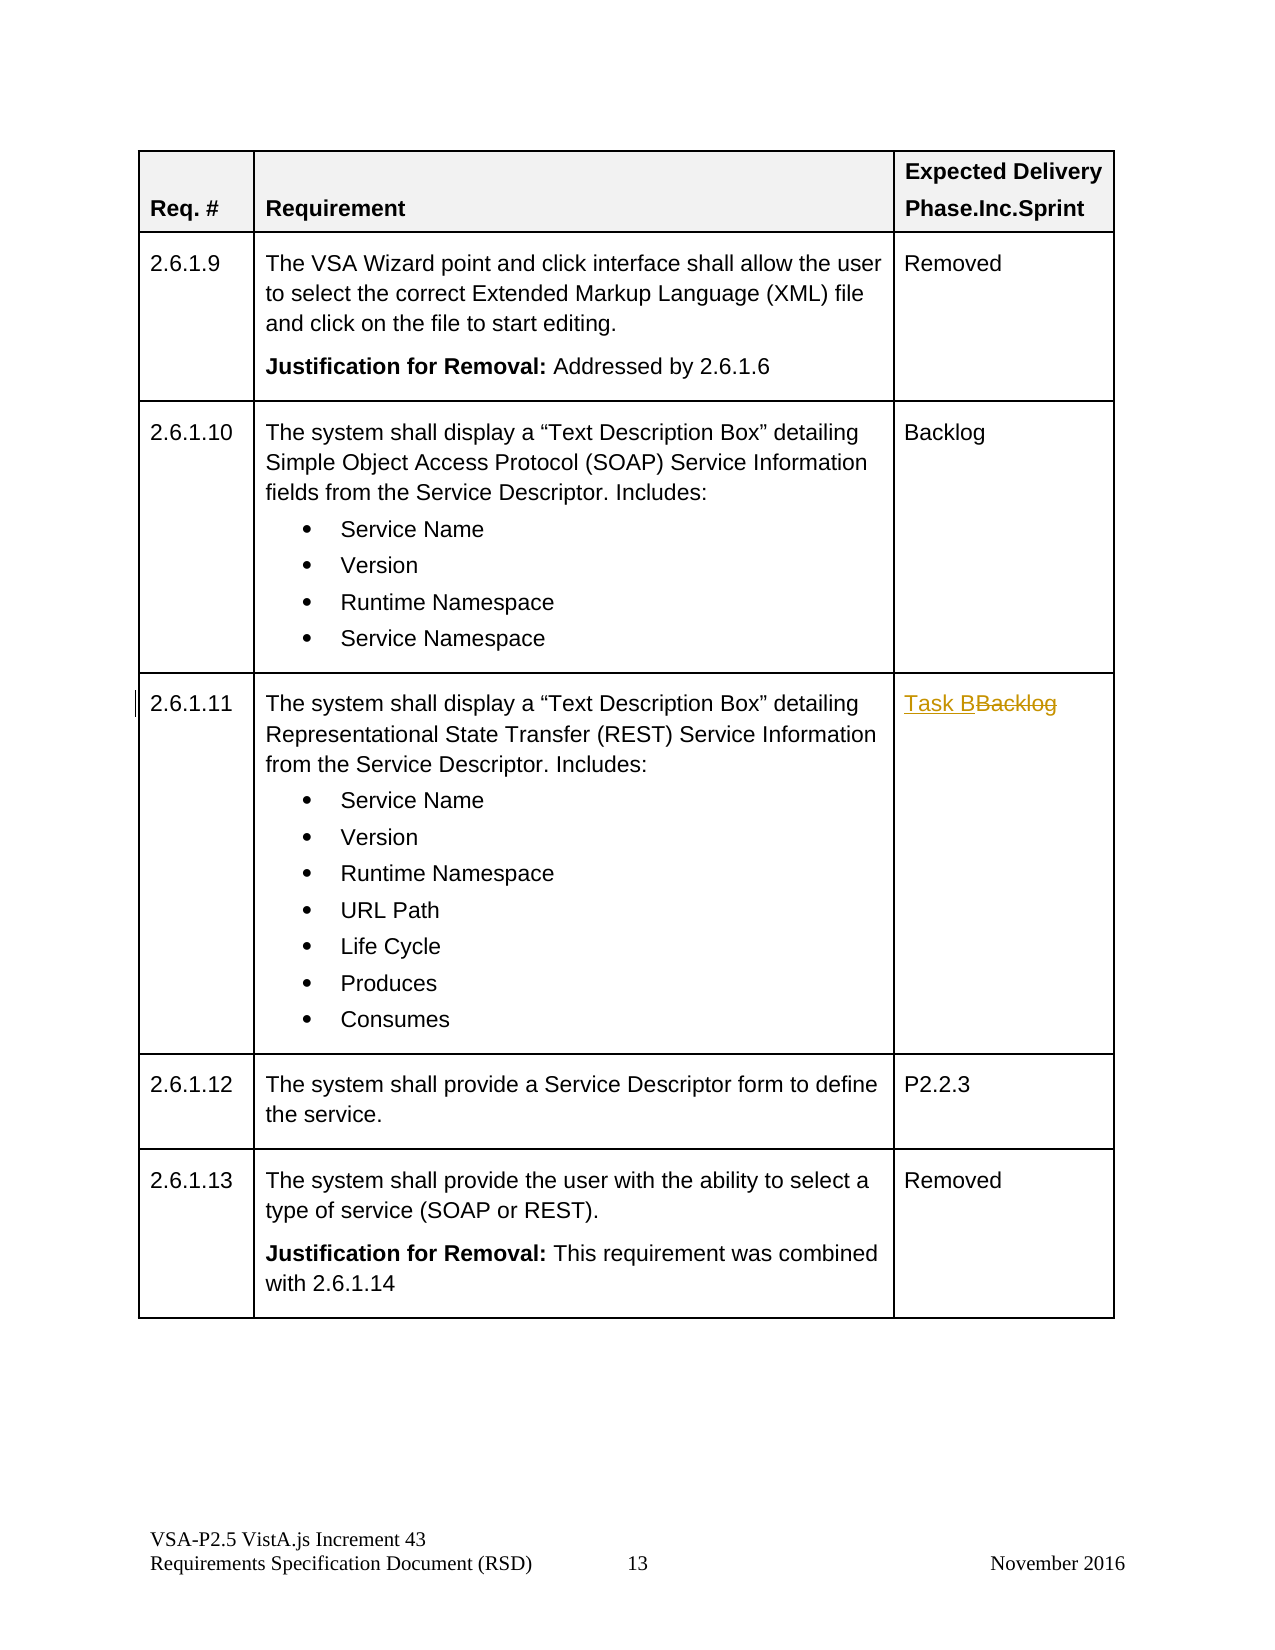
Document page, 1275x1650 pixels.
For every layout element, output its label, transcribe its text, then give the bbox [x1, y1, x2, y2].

table_cell The system shall display a “Text Description Box” detailing Simple Object Access Protocol (SOAP) Service Information fields from the Service Descriptor. Includes: Service Name Version Runtime Namespace Service Namespace [255, 402, 893, 672]
table_cell Backlog [895, 402, 1113, 672]
table_cell Removed [895, 1150, 1113, 1317]
table_cell Removed [895, 233, 1113, 400]
table_cell 2.6.1.13 [140, 1150, 253, 1317]
table_cell 2.6.1.11 [140, 674, 253, 1052]
table_cell 2.6.1.12 [140, 1055, 253, 1148]
table_header Req. # [140, 152, 253, 231]
table_cell The VSA Wizard point and click interface shall allow the user to select the correct Extended Markup Language (XML) file and click on the file to start editing. Justification for Removal: Addressed by 2.6.1.6 [255, 233, 893, 400]
table_cell [895, 674, 1113, 1052]
table_cell 2.6.1.10 [140, 402, 253, 672]
table_header Expected Delivery Phase.Inc.Sprint [895, 152, 1113, 231]
table_cell P2.2.3 [895, 1055, 1113, 1148]
table_cell 2.6.1.9 [140, 233, 253, 400]
table_header Requirement [255, 152, 893, 231]
table_cell The system shall provide the user with the ability to select a type of service (SOAP or REST). Justification for Removal: This requirement was combined with 2.6.1.14 [255, 1150, 893, 1317]
table_cell The system shall display a “Text Description Box” detailing Representational State Transfer (REST) Service Information from the Service Descriptor. Includes: Service Name Version Runtime Namespace URL Path Life Cycle Produces Consumes [255, 674, 893, 1052]
table_cell The system shall provide a Service Descriptor form to define the service. [255, 1055, 893, 1148]
